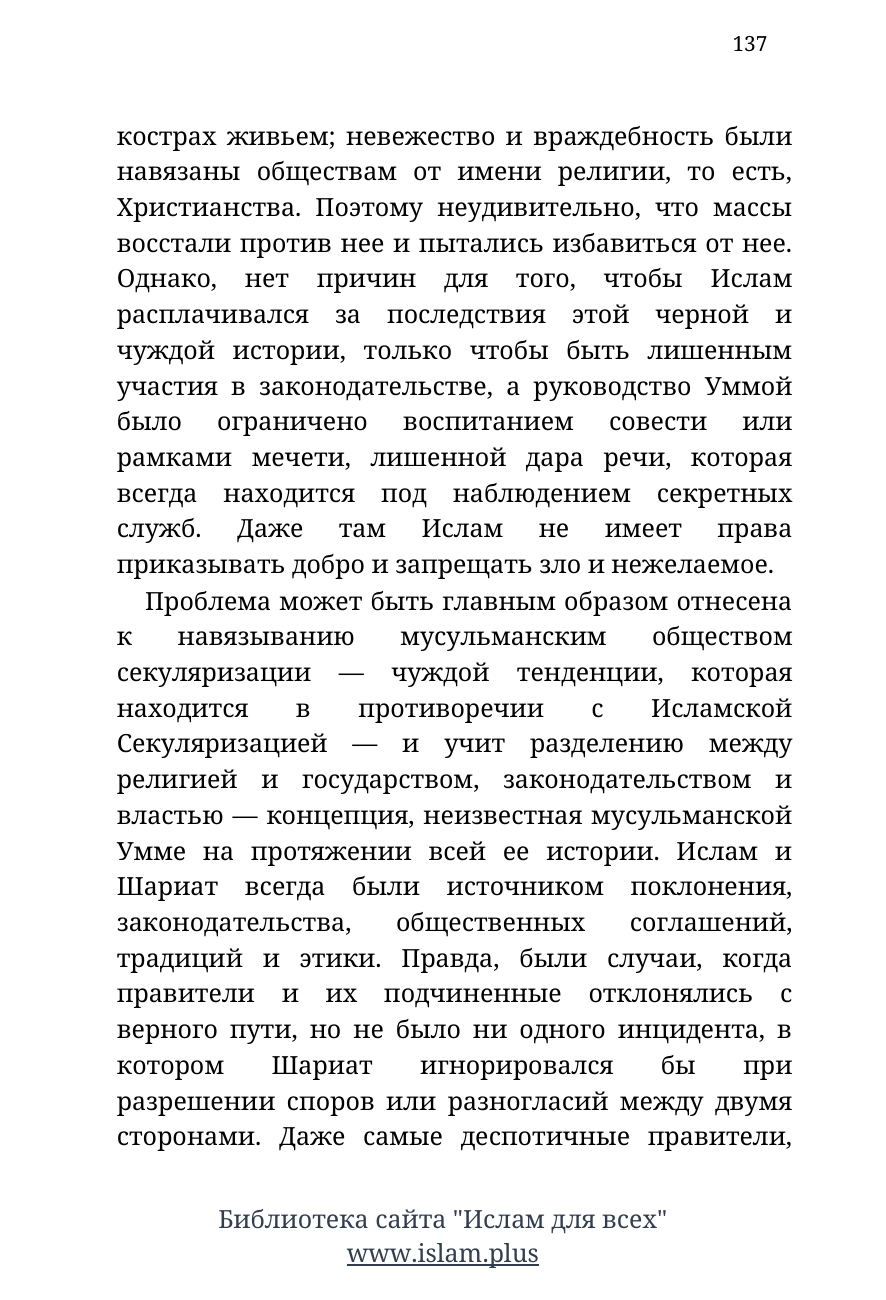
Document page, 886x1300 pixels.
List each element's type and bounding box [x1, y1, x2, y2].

text [117, 583, 793, 1153]
text [117, 118, 793, 581]
